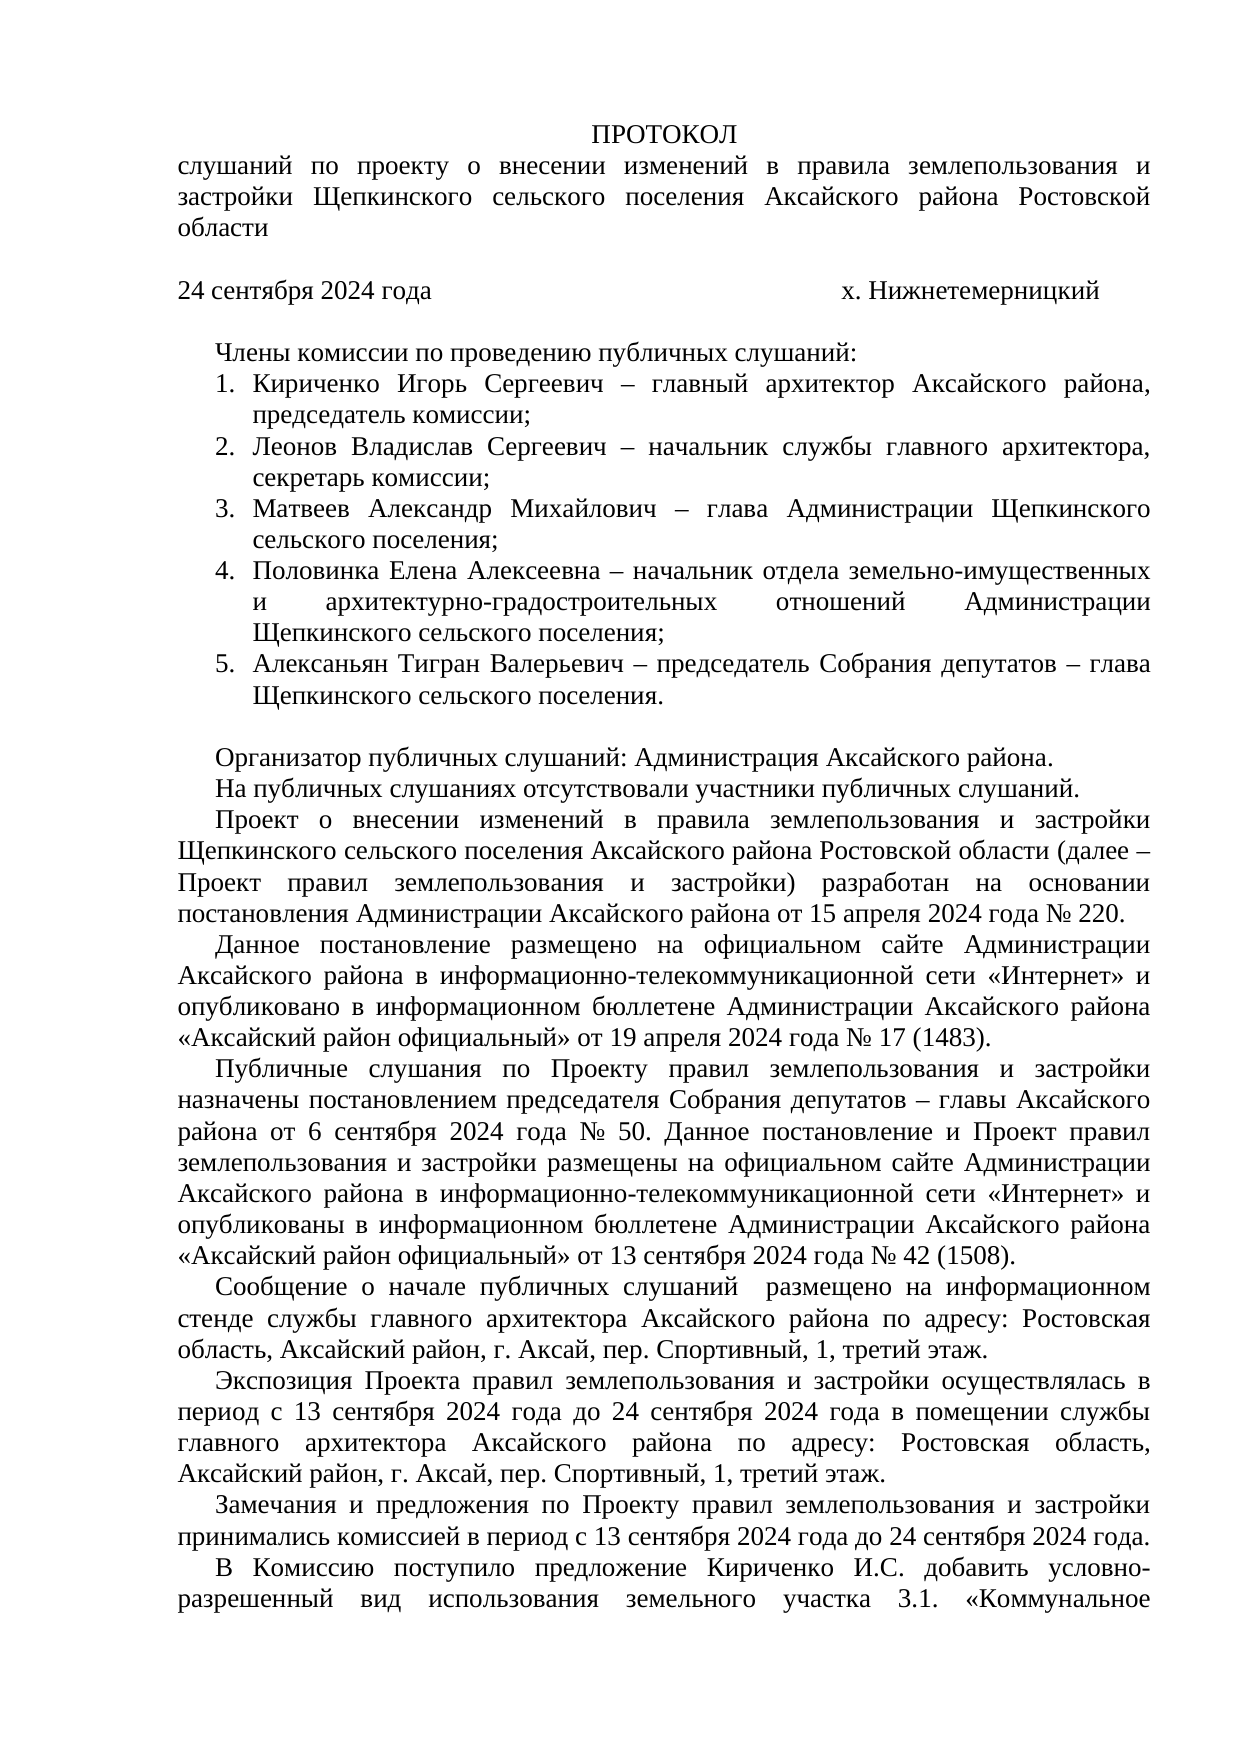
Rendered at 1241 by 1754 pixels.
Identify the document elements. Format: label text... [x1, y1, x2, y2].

text Организатор публичных слушаний: Администрация Аксайского района. [177, 741, 1152, 772]
list Половинка Елена Алексеевна – начальник отдела земельно-имущественных и архитектурно-градостроительных отношений Администрации Щепкинского сельского поселения; [215, 554, 1152, 648]
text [177, 1551, 1152, 1613]
text Сообщение о начале публичных слушаний размещено на информационном стенде службы главного архитектора Аксайского района по адресу: Ростовская область, Аксайский район, г. Аксай, пер. Спортивный, 1, третий этаж. [177, 1271, 1152, 1364]
text Данное постановление размещено на официальном сайте Администрации Аксайского района в информационно-телекоммуникационной сети «Интернет» и опубликовано в информационном бюллетене Администрации Аксайского района «Аксайский район официальный» от 19 апреля 2024 года № 17 (1483). [177, 928, 1152, 1052]
text Экспозиция Проекта правил землепользования и застройки осуществлялась в период с 13 сентября 2024 года до 24 сентября 2024 года в помещении службы главного архитектора Аксайского района по адресу: Ростовская область, Аксайский район, г. Аксай, пер. Спортивный, 1, третий этаж. [177, 1364, 1152, 1488]
list Алексаньян Тигран Валерьевич – председатель Собрания депутатов – глава Щепкинского сельского поселения. [215, 648, 1152, 710]
text Члены комиссии по проведению публичных слушаний: [177, 336, 1152, 367]
text Проект о внесении изменений в правила землепользования и застройки Щепкинского сельского поселения Аксайского района Ростовской области (далее – Проект правил землепользования и застройки) разработан на основании постановления Администрации Аксайского района от 15 апреля 2024 года № 220. [177, 803, 1152, 928]
text На публичных слушаниях отсутствовали участники публичных слушаний. [177, 772, 1152, 803]
text ПРОТОКОЛ [177, 118, 1152, 149]
text Публичные слушания по Проекту правил землепользования и застройки назначены постановлением председателя Собрания депутатов – главы Аксайского района от 6 сентября 2024 года № 50. Данное постановление и Проект правил землепользования и застройки размещены на официальном сайте Администрации Аксайского района в информационно-телекоммуникационной сети «Интернет» и опубликованы в информационном бюллетене Администрации Аксайского района «Аксайский район официальный» от 13 сентября 2024 года № 42 (1508). [177, 1052, 1152, 1271]
text слушаний по проекту о внесении изменений в правила землепользования и застройки Щепкинского сельского поселения Аксайского района Ростовской области [177, 149, 1152, 243]
list Матвеев Александр Михайлович – глава Администрации Щепкинского сельского поселения; [215, 492, 1152, 554]
list Леонов Владислав Сергеевич – начальник службы главного архитектора, секретарь комиссии; [215, 429, 1152, 492]
list Кириченко Игорь Сергеевич – главный архитектор Аксайского района, председатель комиссии; [215, 367, 1152, 429]
text Замечания и предложения по Проекту правил землепользования и застройки принимались комиссией в период с 13 сентября 2024 года до 24 сентября 2024 года. [177, 1488, 1152, 1551]
text 24 сентября 2024 года х. Нижнетемерницкий [177, 274, 1152, 305]
